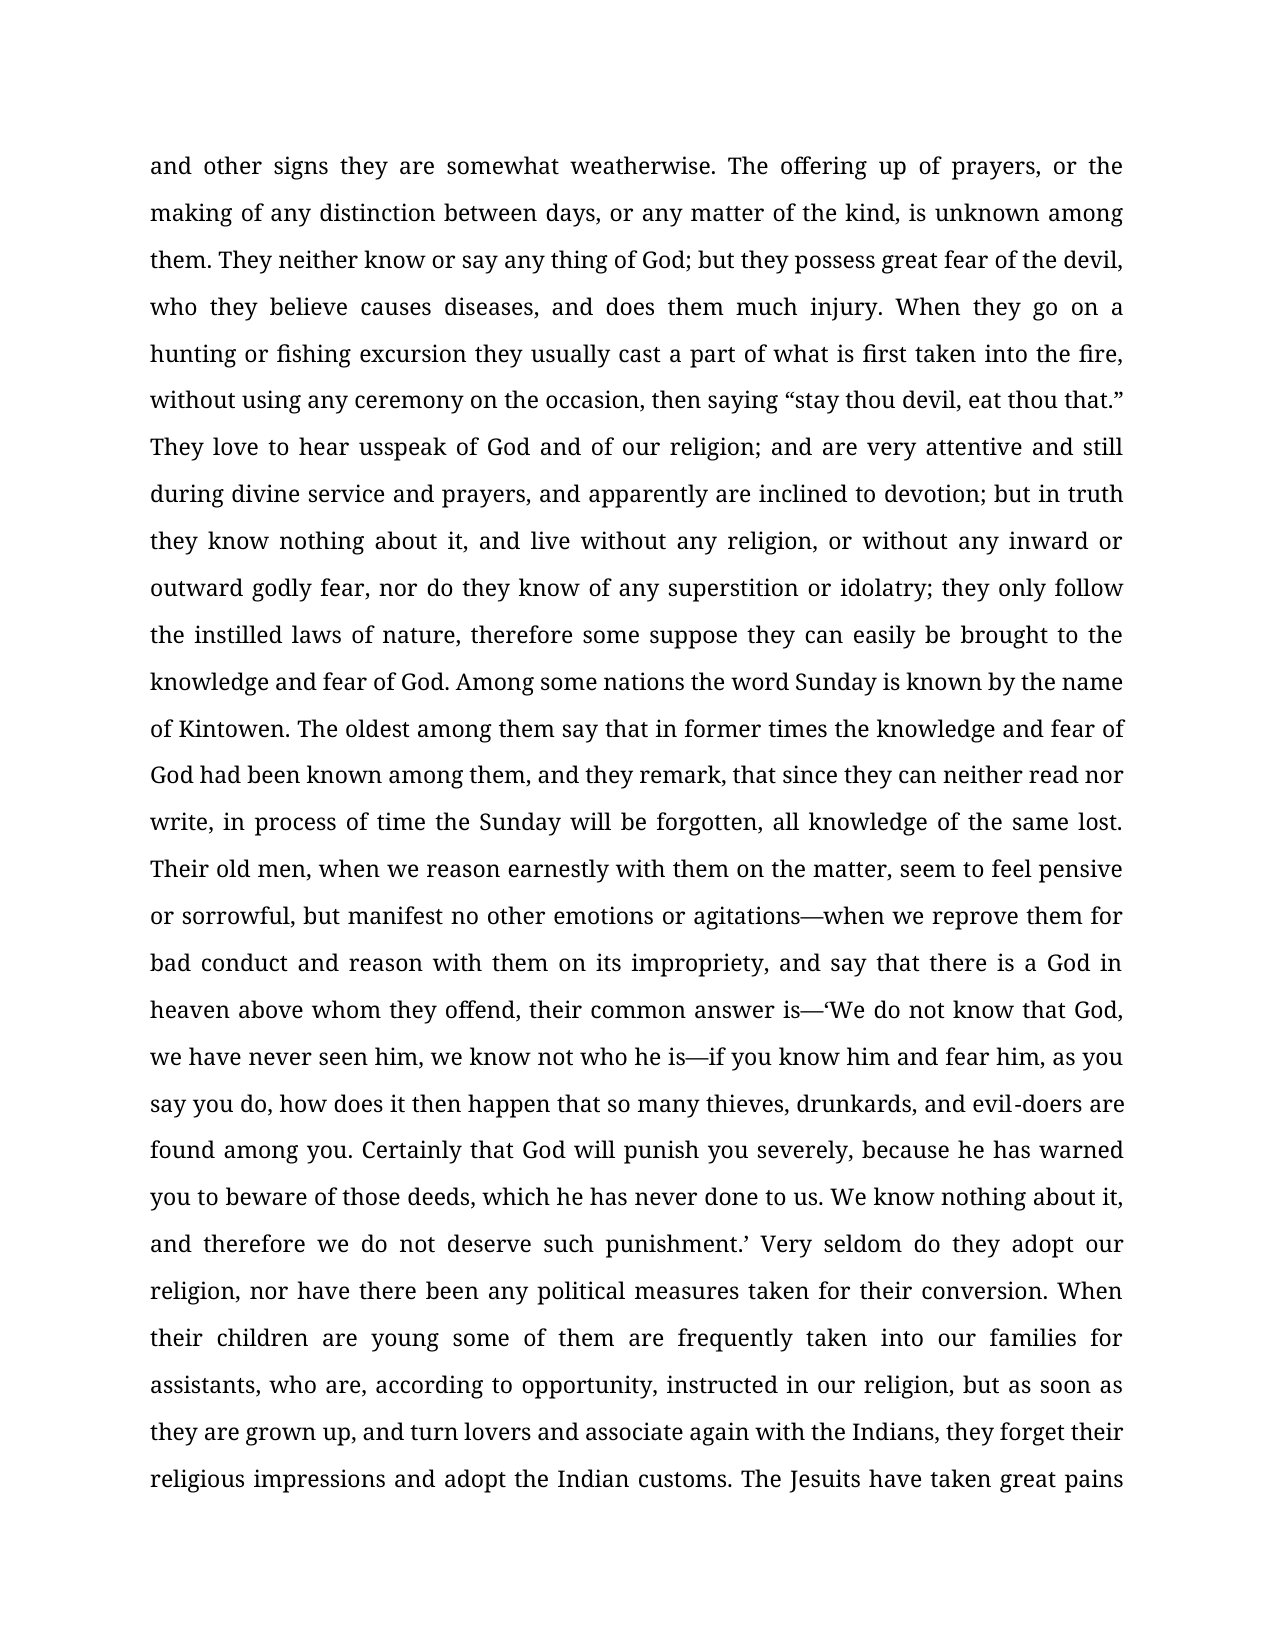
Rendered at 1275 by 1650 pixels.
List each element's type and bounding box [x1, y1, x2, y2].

text [150, 150, 1125, 1494]
